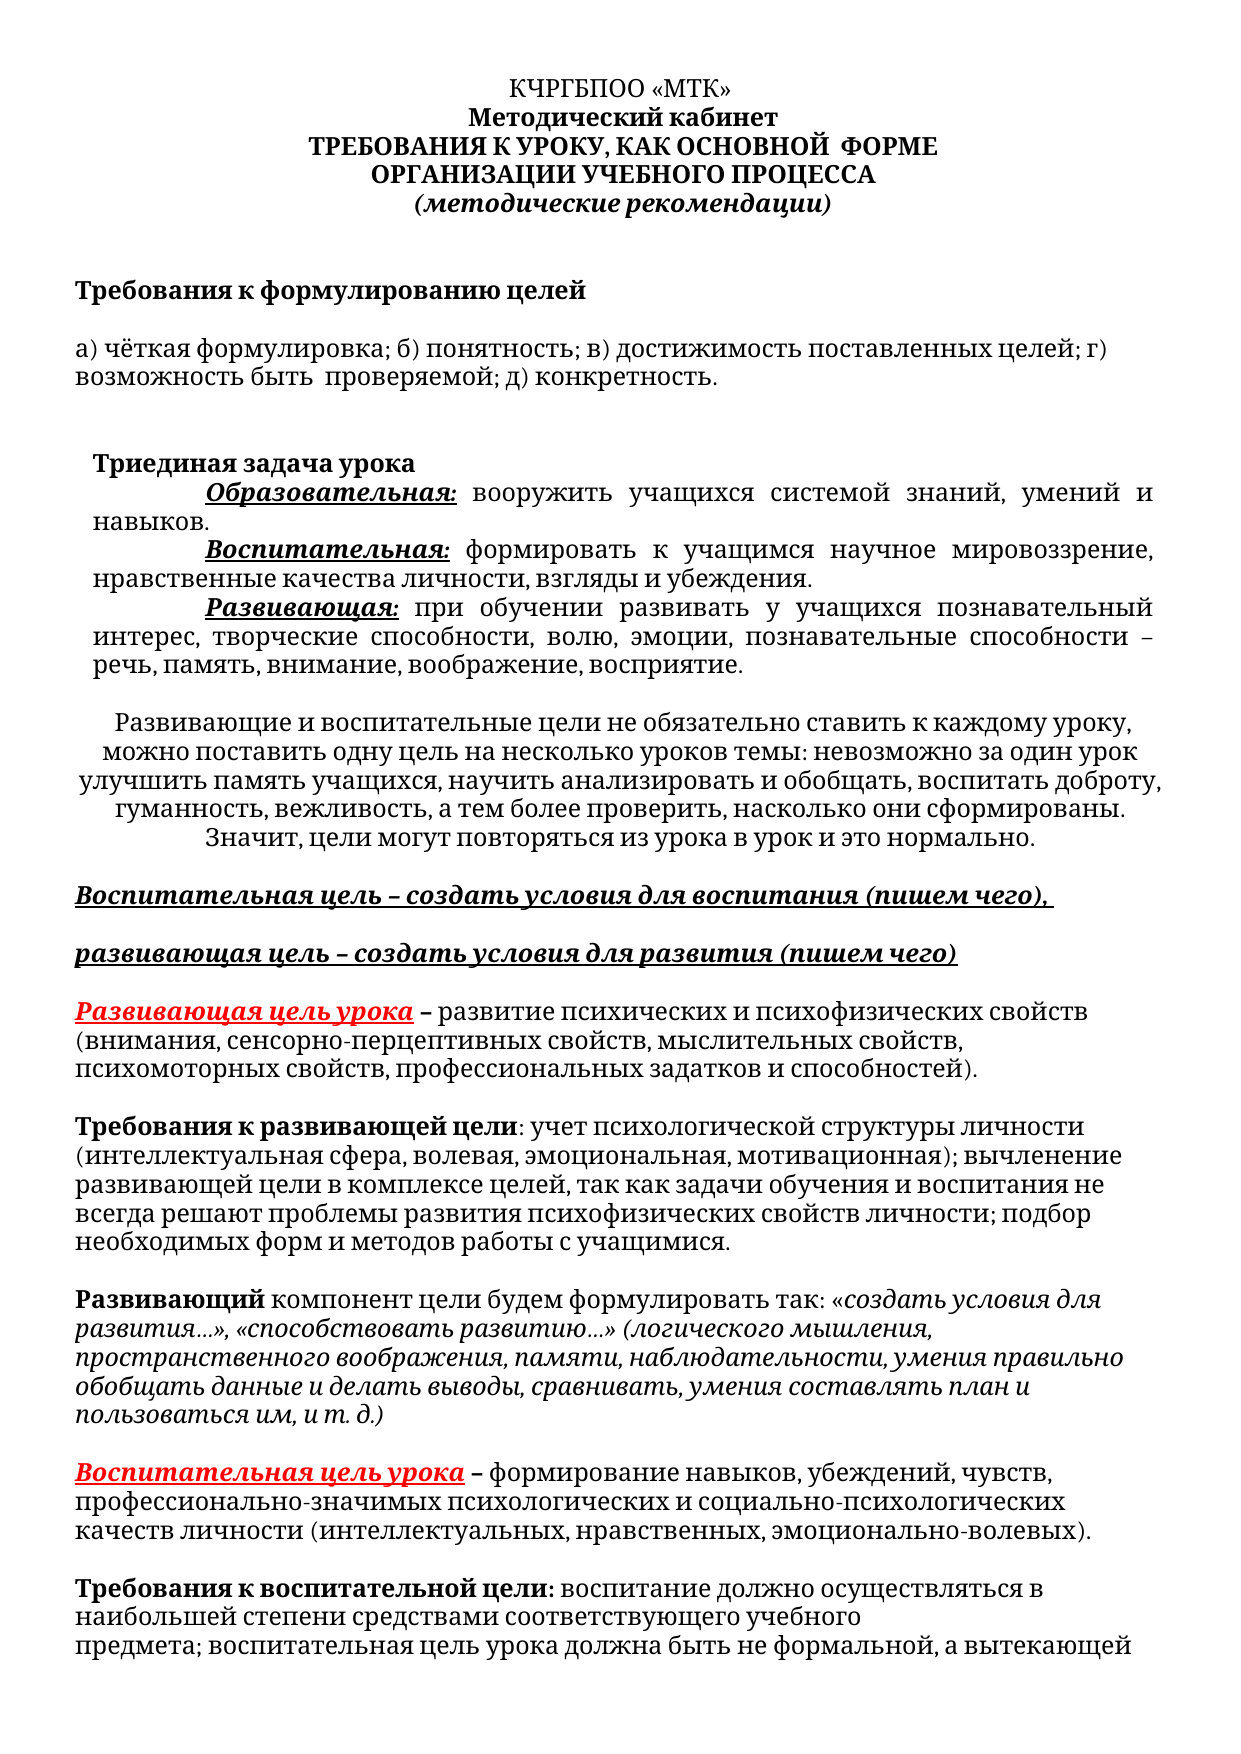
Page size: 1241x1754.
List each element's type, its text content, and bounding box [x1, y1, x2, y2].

text Развивающая цель урока – развитие психических и психофизических свойств (внимания, сенсорно-перцептивных свойств, мыслительных свойств, психомоторных свойств, профессиональных задатков и способностей). [963, 998, 1165, 1084]
text Образовательная: вооружить учащихся системой знаний, умений и навыков. [93, 479, 1153, 536]
text а) чёткая формулировка; б) понятность; в) достижимость поставленных целей; г) возможность быть проверяемой; д) конкретность. [75, 334, 1165, 392]
text Развивающая: при обучении развивать у учащихся познавательный интерес, творческие способности, волю, эмоции, познавательные способности – речь, память, внимание, воображение, восприятие. [93, 594, 1153, 680]
text КЧРГБПОО «МТК» [75, 75, 1165, 104]
text развивающая цель – создать условия для развития (пишем чего) [75, 940, 1165, 969]
text Развивающие и воспитательные цели не обязательно ставить к каждому уроку, можно поставить одну цель на несколько уроков темы: невозможно за один урок улучшить память учащихся, научить анализировать и обобщать, воспитать доброту, гуманность, вежливость, а тем более проверить, насколько они сформированы. Значит, цели могут повторяться из урока в урок и это нормально. [75, 709, 1165, 853]
text ТРЕБОВАНИЯ К УРОКУ, КАК ОСНОВНОЙ ФОРМЕ [93, 132, 1153, 161]
text Требования к формулированию целей [75, 277, 1165, 305]
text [75, 1574, 1165, 1661]
text Воспитательная цель урока – формирование навыков, убеждений, чувств, профессионально-значимых психологических и социально-психологических качеств личности (интеллектуальных, нравственных, эмоционально-волевых). [75, 1459, 1165, 1545]
text Воспитательная: формировать к учащимся научное мировоззрение, нравственные качества личности, взгляды и убеждения. [93, 536, 1153, 594]
text (методические рекомендации) [75, 190, 1165, 219]
text Воспитательная цель – создать условия для воспитания (пишем чего), [75, 882, 1165, 911]
text Методический кабинет [93, 104, 1153, 132]
text Требования к развивающей цели: учет психологической структуры личности (интеллектуальная сфера, волевая, эмоциональная, мотивационная); вычленение развивающей цели в комплексе целей, так как задачи обучения и воспитания не всегда решают проблемы развития психофизических свойств личности; подбор необходимых форм и методов работы с учащимися. [75, 1113, 1165, 1257]
text Триединая задача урока [93, 450, 1153, 479]
text Развивающий компонент цели будем формулировать так: «создать условия для развития…», «способствовать развитию…» (логического мышления, пространственного воображения, памяти, наблюдательности, умения правильно обобщать данные и делать выводы, сравнивать, умения составлять план и пользоваться им, и т. д.) [75, 1286, 1165, 1430]
text ОРГАНИЗАЦИИ УЧЕБНОГО ПРОЦЕССА [93, 161, 1153, 190]
